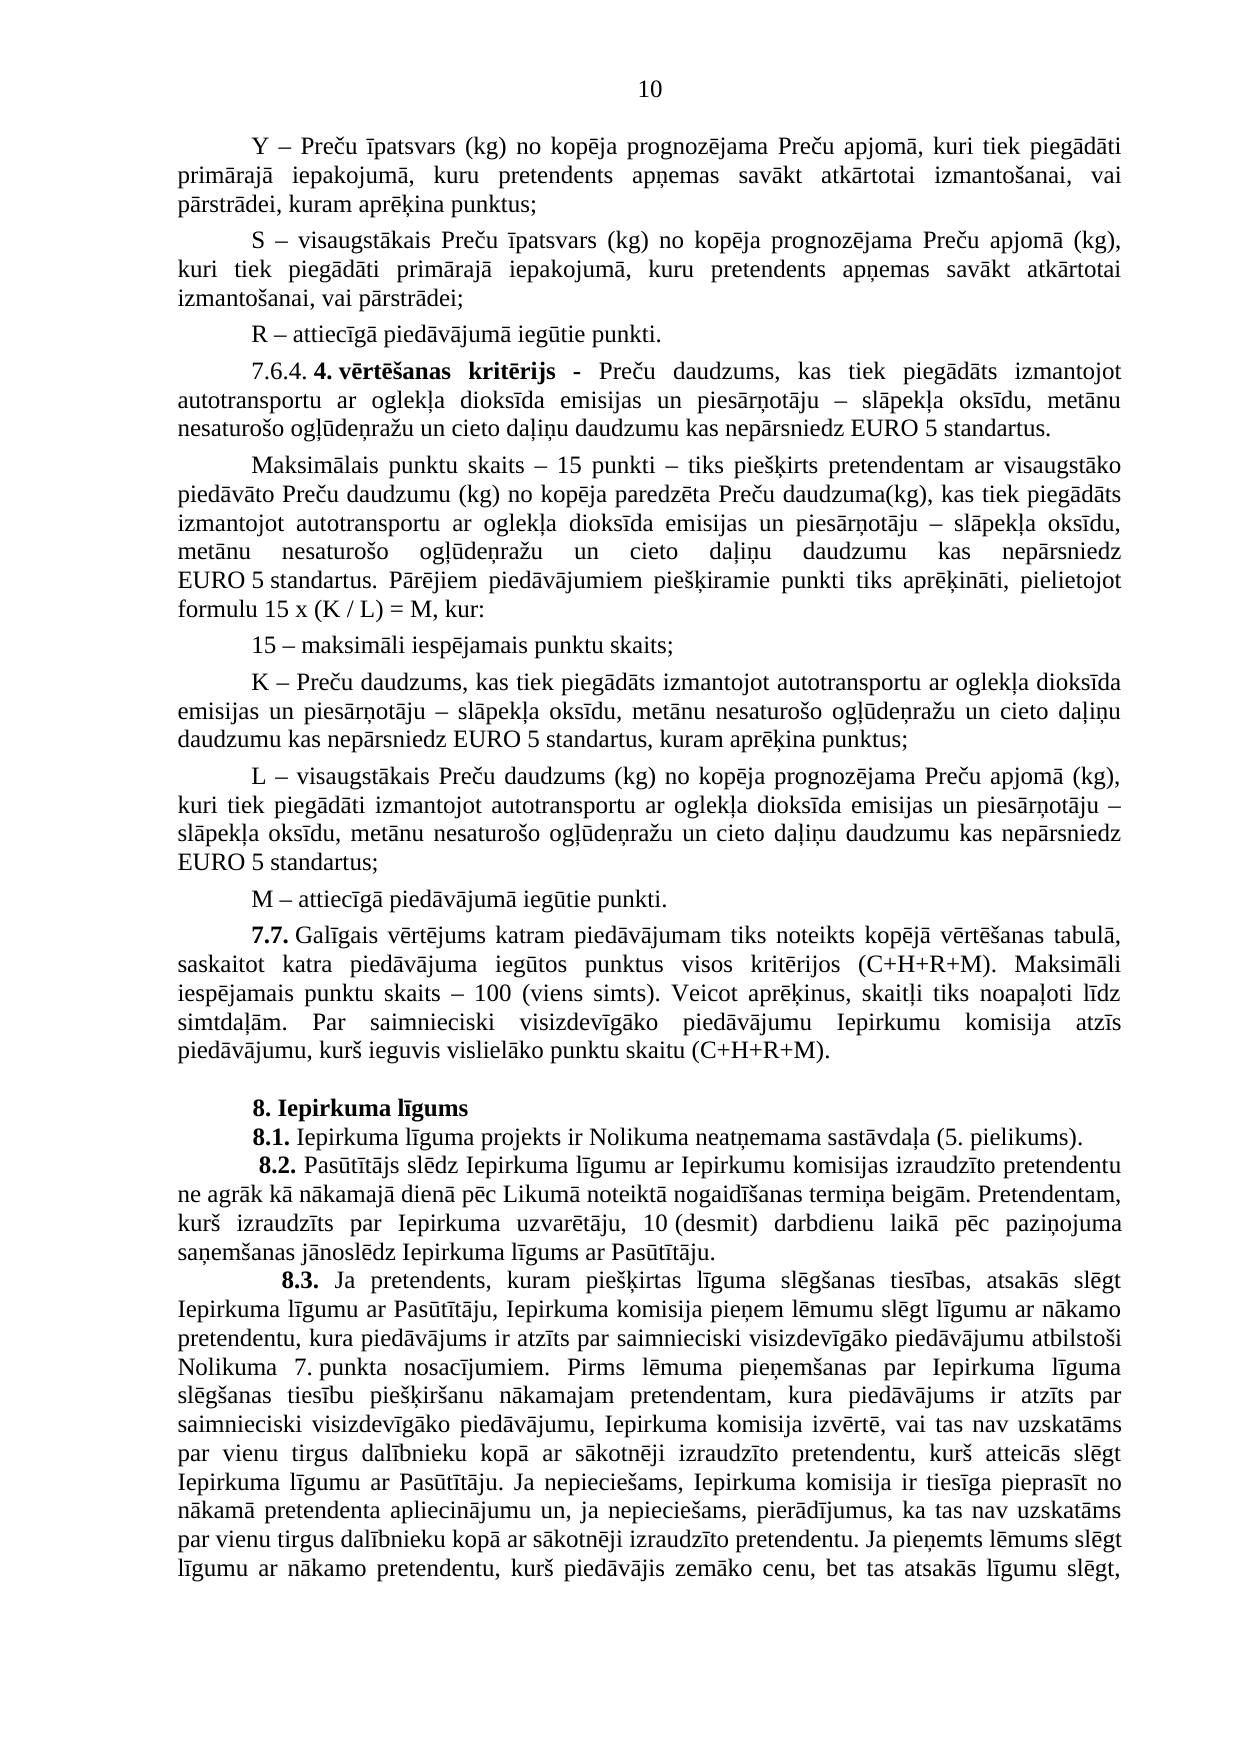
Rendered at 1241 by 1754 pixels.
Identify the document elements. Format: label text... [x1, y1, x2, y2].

text 7.7. Galīgais vērtējums katram piedāvājumam tiks noteikts kopējā vērtēšanas tabulā, saskaitot katra piedāvājuma iegūtos punktus visos kritērijos (C+H+R+M). Maksimāli iespējamais punktu skaits – 100 (viens simts). Veicot aprēķinus, skaitļi tiks noapaļoti līdz simtdaļām. Par saimnieciski visizdevīgāko piedāvājumu Iepirkumu komisija atzīs piedāvājumu, kurš ieguvis vislielāko punktu skaitu (C+H+R+M). [177, 920, 1122, 1064]
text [177, 1265, 1122, 1582]
text 8. Iepirkuma līgums [177, 1093, 1122, 1122]
text Y – Preču īpatsvars (kg) no kopēja prognozējama Preču apjomā, kuri tiek piegādāti primārajā iepakojumā, kuru pretendents apņemas savākt atkārtotai izmantošanai, vai pārstrādei, kuram aprēķina punktus; [177, 131, 1122, 218]
text K – Preču daudzums, kas tiek piegādāts izmantojot autotransportu ar oglekļa dioksīda emisijas un piesārņotāju – slāpekļa oksīdu, metānu nesaturošo ogļūdeņražu un cieto daļiņu daudzumu kas nepārsniedz EURO 5 standartus, kuram aprēķina punktus; [177, 667, 1122, 753]
text 7.6.4. 4. vērtēšanas kritērijs - Preču daudzums, kas tiek piegādāts izmantojot autotransportu ar oglekļa dioksīda emisijas un piesārņotāju – slāpekļa oksīdu, metānu nesaturošo ogļūdeņražu un cieto daļiņu daudzumu kas nepārsniedz EURO 5 standartus. [177, 356, 1122, 442]
text 8.1. Iepirkuma līguma projekts ir Nolikuma neatņemama sastāvdaļa (5. pielikums). [177, 1122, 1122, 1150]
text S – visaugstākais Preču īpatsvars (kg) no kopēja prognozējama Preču apjomā (kg), kuri tiek piegādāti primārajā iepakojumā, kuru pretendents apņemas savākt atkārtotai izmantošanai, vai pārstrādei; [177, 225, 1122, 312]
text M – attiecīgā piedāvājumā iegūtie punkti. [177, 884, 1122, 913]
text L – visaugstākais Preču daudzums (kg) no kopēja prognozējama Preču apjomā (kg), kuri tiek piegādāti izmantojot autotransportu ar oglekļa dioksīda emisijas un piesārņotāju – slāpekļa oksīdu, metānu nesaturošo ogļūdeņražu un cieto daļiņu daudzumu kas nepārsniedz EURO 5 standartus; [177, 761, 1122, 876]
text R – attiecīgā piedāvājumā iegūtie punkti. [177, 319, 1122, 348]
text 8.2. Pasūtītājs slēdz Iepirkuma līgumu ar Iepirkumu komisijas izraudzīto pretendentu ne agrāk kā nākamajā dienā pēc Likumā noteiktā nogaidīšanas termiņa beigām. Pretendentam, kurš izraudzīts par Iepirkuma uzvarētāju, 10 (desmit) darbdienu laikā pēc paziņojuma saņemšanas jānoslēdz Iepirkuma ar Pasūtītāju. [177, 1150, 1122, 1265]
text 15 – maksimāli iespējamais punktu skaits; [177, 630, 1122, 659]
text Maksimālais punktu skaits – 15 punkti – tiks piešķirts pretendentam ar visaugstāko piedāvāto Preču daudzumu (kg) no kopēja paredzēta Preču daudzuma(kg), kas tiek piegādāts izmantojot autotransportu ar oglekļa dioksīda emisijas un piesārņotāju – slāpekļa oksīdu, metānu nesaturošo ogļūdeņražu un cieto daļiņu daudzumu kas nepārsniedz EURO 5 standartus. Pārējiem piedāvājumiem piešķiramie punkti tiks aprēķināti, pielietojot formulu 15 x (K / L) = M, kur: [177, 450, 1122, 623]
